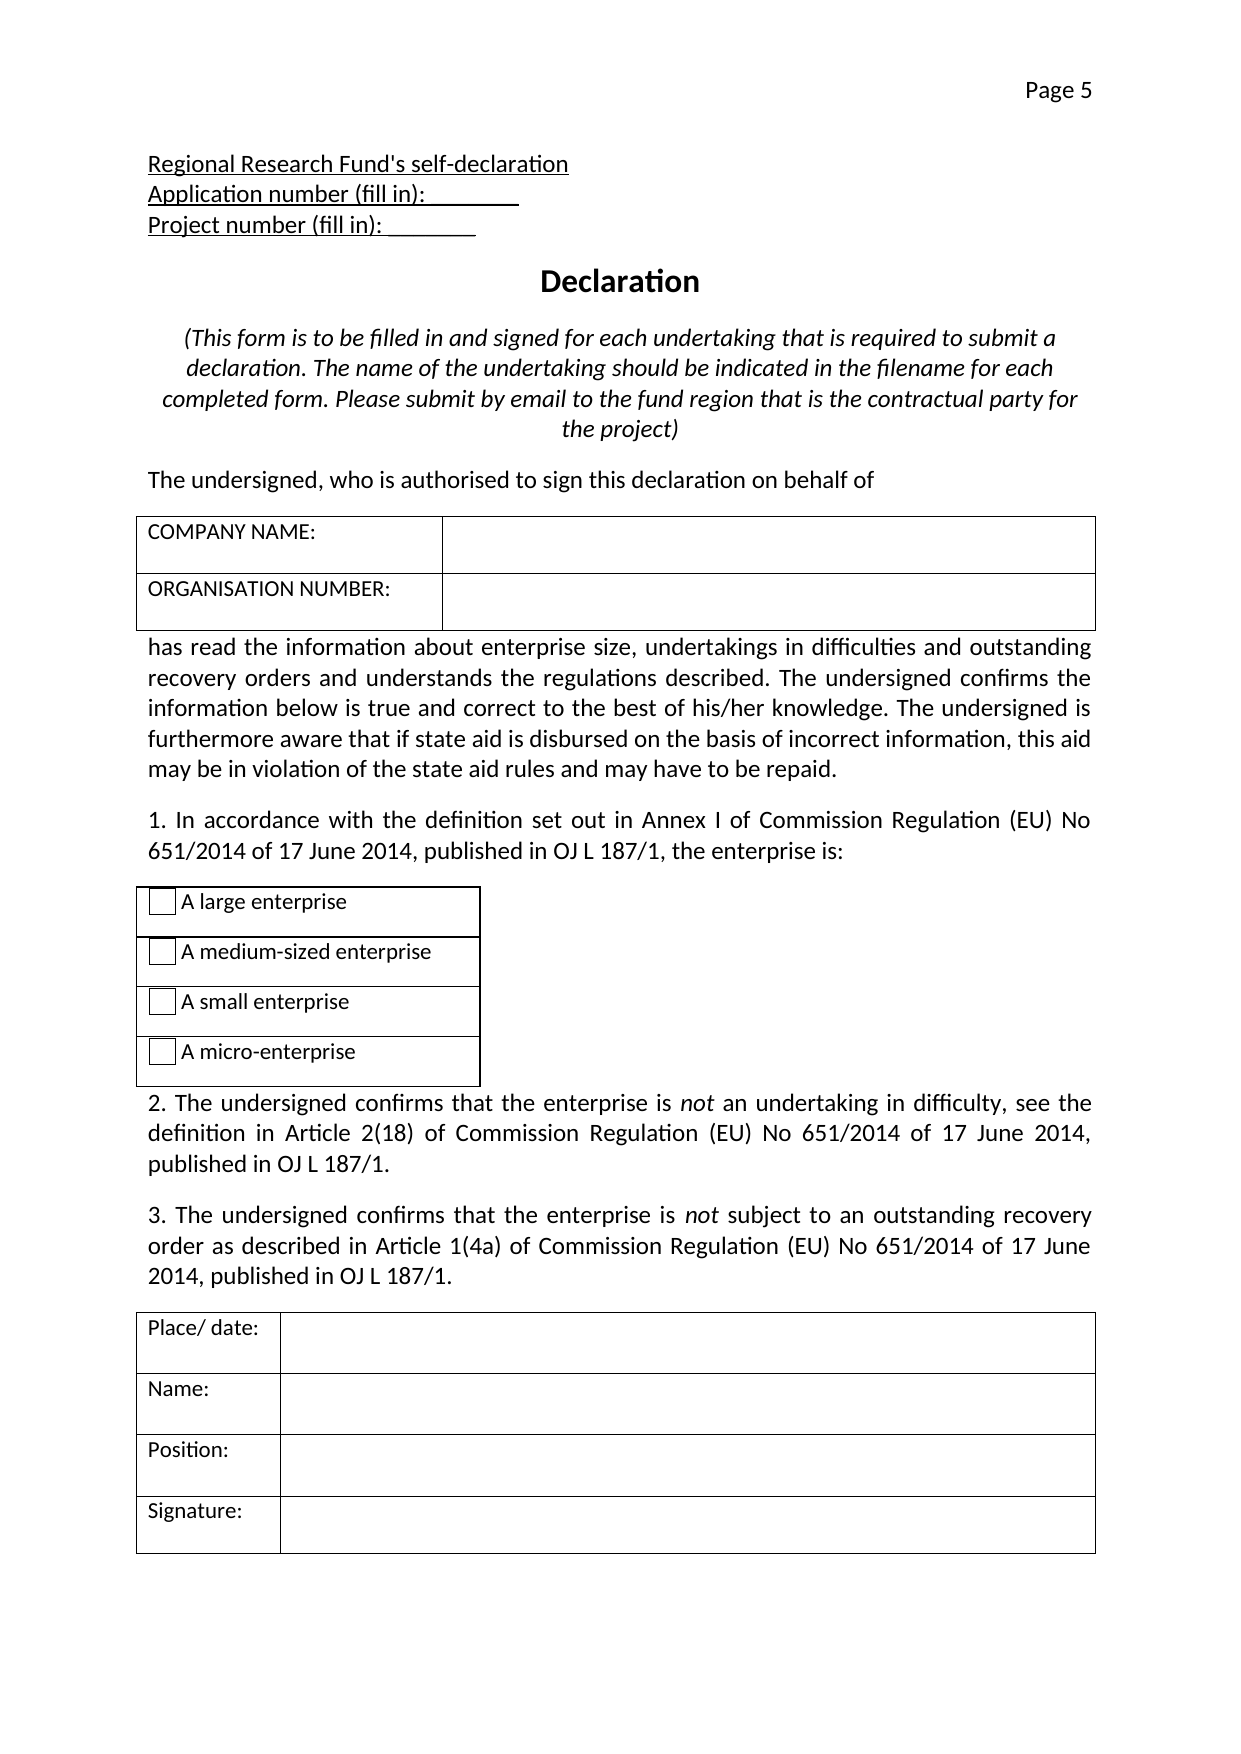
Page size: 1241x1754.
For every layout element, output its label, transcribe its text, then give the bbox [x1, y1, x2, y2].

table_header [443, 517, 1095, 573]
table_header [281, 1313, 1095, 1373]
table_cell [443, 574, 1095, 630]
table_cell A small enterprise [137, 987, 479, 1036]
table_cell [281, 1435, 1095, 1496]
table_cell A micro-enterprise [137, 1037, 479, 1086]
text has read the information about enterprise size, undertakings in difficulties and outstanding recovery orders and understands the regulations described. The undersigned confirms the information below is true and correct to the best of his/her knowledge. The undersigned is furthermore aware that if state aid is disbursed on the basis of incorrect information, this aid may be in violation of the state aid rules and may have to be repaid. [148, 631, 1092, 784]
text Declaration [148, 260, 1092, 301]
table_cell ORGANISATION NUMBER: [137, 574, 442, 630]
table_cell [281, 1497, 1095, 1553]
table_cell Position: [137, 1435, 280, 1496]
table_cell A medium-sized enterprise [137, 938, 479, 986]
text 1. In accordance with the definition set out in Annex I of Commission Regulation (EU) No 651/2014 of 17 June 2014, published in OJ L 187/1, the enterprise is: [148, 804, 1092, 866]
text 2. The undersigned confirms that the enterprise is not an undertaking in difficulty, see the definition in Article 2(18) of Commission Regulation (EU) No 651/2014 of 17 June 2014, published in OJ L 187/1. [148, 1087, 1092, 1179]
table_cell [281, 1374, 1095, 1434]
table_cell Signature: [137, 1497, 280, 1553]
table_header A large enterprise [137, 888, 479, 936]
text (This form is to be filled in and signed for each undertaking that is required to submit a declaration. The name of the undertaking should be indicated in the filename for each completed form. Please submit by email to the fund region that is the contractual party for the project) [148, 322, 1092, 444]
table_header COMPANY NAME: [137, 517, 442, 573]
text Regional Research Fund's self-declaration Application number (fill in): _______ Project number (fill in): _______ [148, 148, 1092, 239]
text 3. The undersigned confirms that the enterprise is not subject to an outstanding recovery order as described in Article 1(4a) of Commission Regulation (EU) No 651/2014 of 17 June 2014, published in OJ L 187/1. [148, 1199, 1092, 1291]
table_header Place/ date: [137, 1313, 280, 1373]
text The undersigned, who is authorised to sign this declaration on behalf of [148, 464, 1092, 495]
table_cell Name: [137, 1374, 280, 1434]
